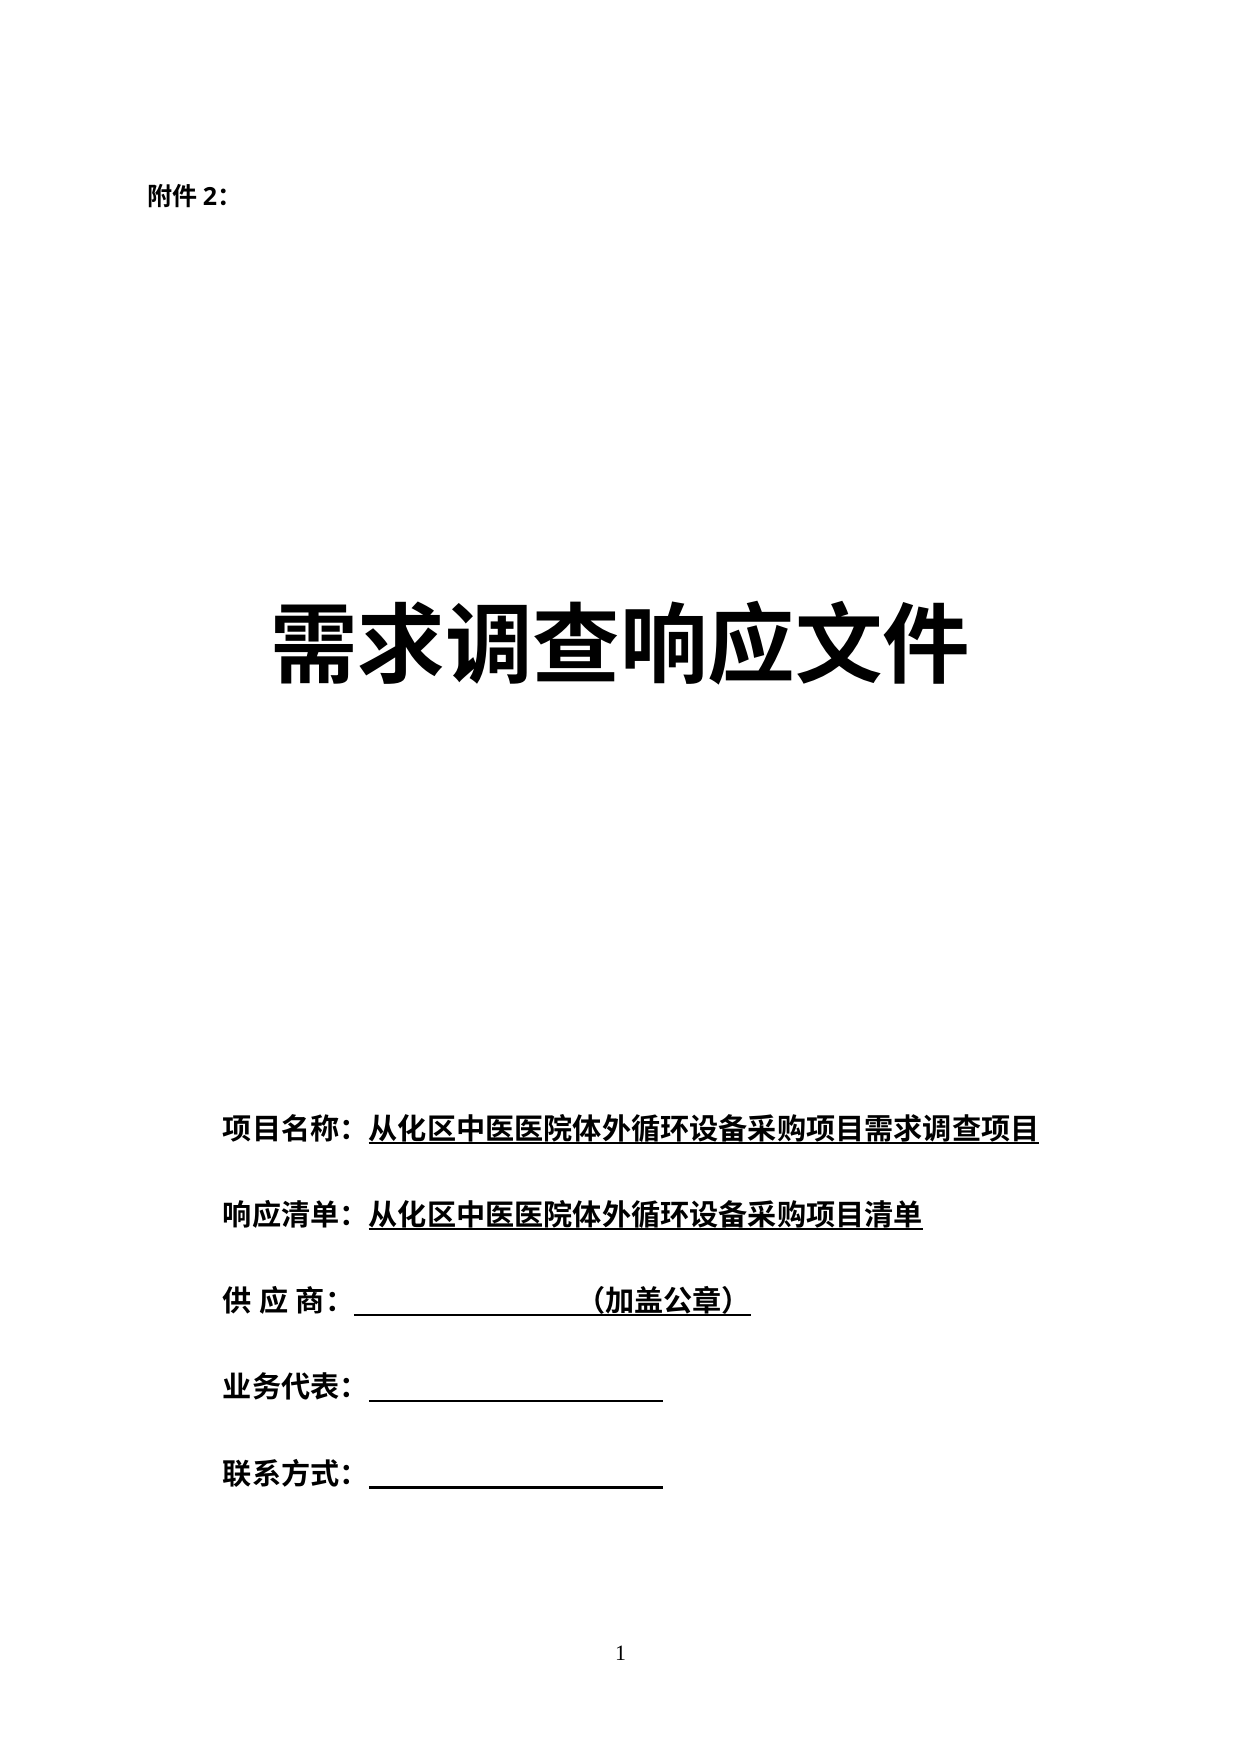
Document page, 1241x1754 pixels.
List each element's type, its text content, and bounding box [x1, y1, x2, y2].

text 需求调查响应文件 [148, 573, 1093, 703]
text 响应清单：从化区中医医院体外循环设备采购项目清单 [223, 1180, 1043, 1245]
text 业务代表： [223, 1353, 1043, 1418]
text 联系方式： [223, 1439, 1043, 1504]
text 附件2： [148, 162, 1093, 227]
text 项目名称：从化区中医医院体外循环设备采购项目需求调查项目 [223, 1094, 1043, 1159]
text 供应商： （加盖公章） [223, 1267, 1043, 1332]
